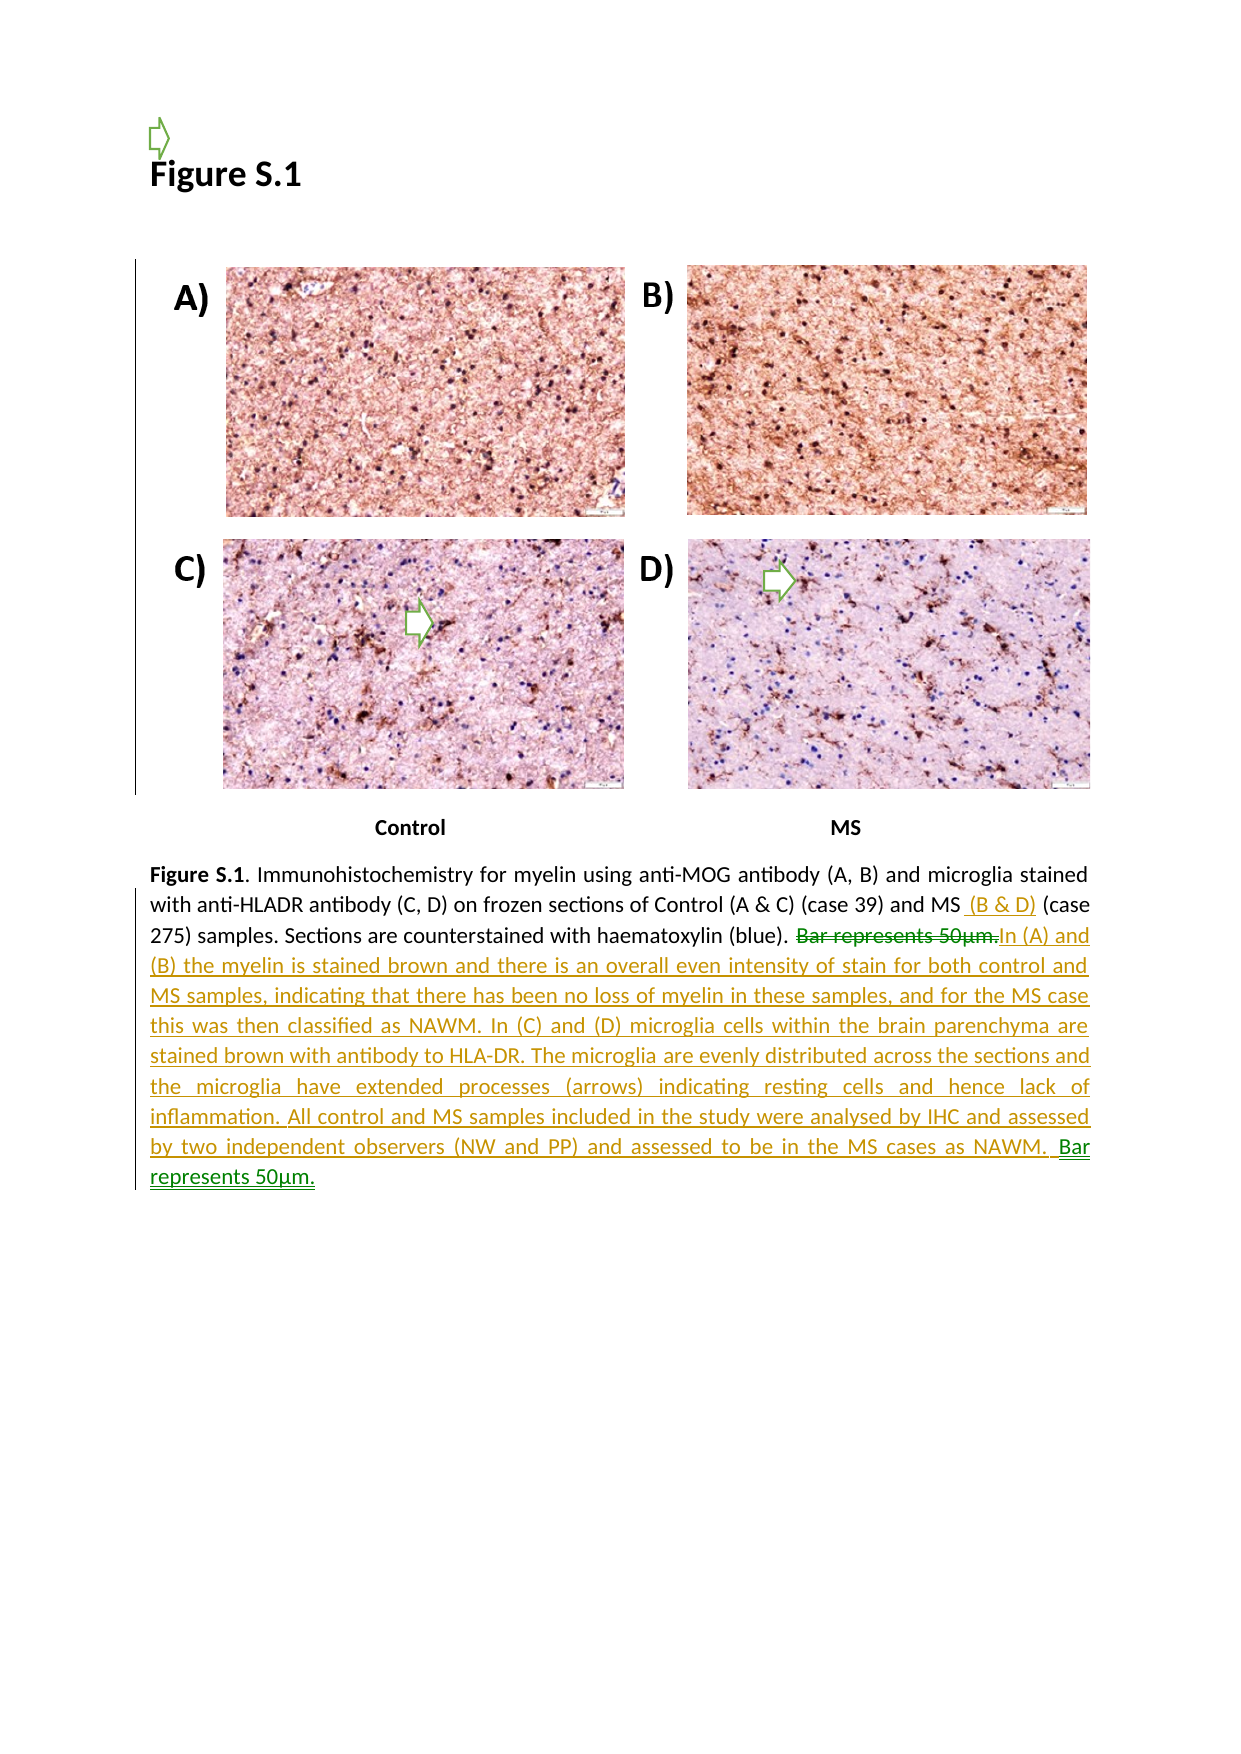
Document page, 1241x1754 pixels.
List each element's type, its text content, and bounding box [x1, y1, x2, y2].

text Figure S.1. Immunohistochemistry for myelin using anti-MOG antibody (A, B) and microglia stained with anti-HLADR antibody (C, D) on frozen sections of Control (A & C) (case 39) and MS (case 275) samples. Sections are counterstained with haematoxylin (blue). [150, 1127, 1090, 1190]
text Figure S.1 [150, 150, 1090, 196]
text Control MS [300, 813, 1090, 841]
text Figure S.1. Immunohistochemistry for myelin using anti-MOG antibody (A, B) and microglia stained with anti-HLADR antibody (C, D) on frozen sections of Control (A & C) (case 39) and MS (case 275) samples. Sections are counterstained with haematoxylin (blue). [150, 1097, 1090, 1126]
text Figure S.1. Immunohistochemistry for myelin using anti-MOG antibody (A, B) and microglia stained with anti-HLADR antibody (C, D) on frozen sections of Control (A & C) (case 39) and MS (case 275) samples. Sections are counterstained with haematoxylin (blue). [150, 1067, 1090, 1096]
text Figure S.1. Immunohistochemistry for myelin using anti-MOG antibody (A, B) and microglia stained with anti-HLADR antibody (C, D) on frozen sections of Control (A & C) (case 39) and MS (case 275) samples. Sections are counterstained with haematoxylin (blue). [150, 1007, 1090, 1066]
text Figure S.1. Immunohistochemistry for myelin using anti-MOG antibody (A, B) and microglia stained with anti-HLADR antibody (C, D) on frozen sections of Control (A & C) (case 39) and MS (case 275) samples. Sections are counterstained with haematoxylin (blue). [150, 860, 1090, 1005]
picture [150, 259, 1091, 789]
